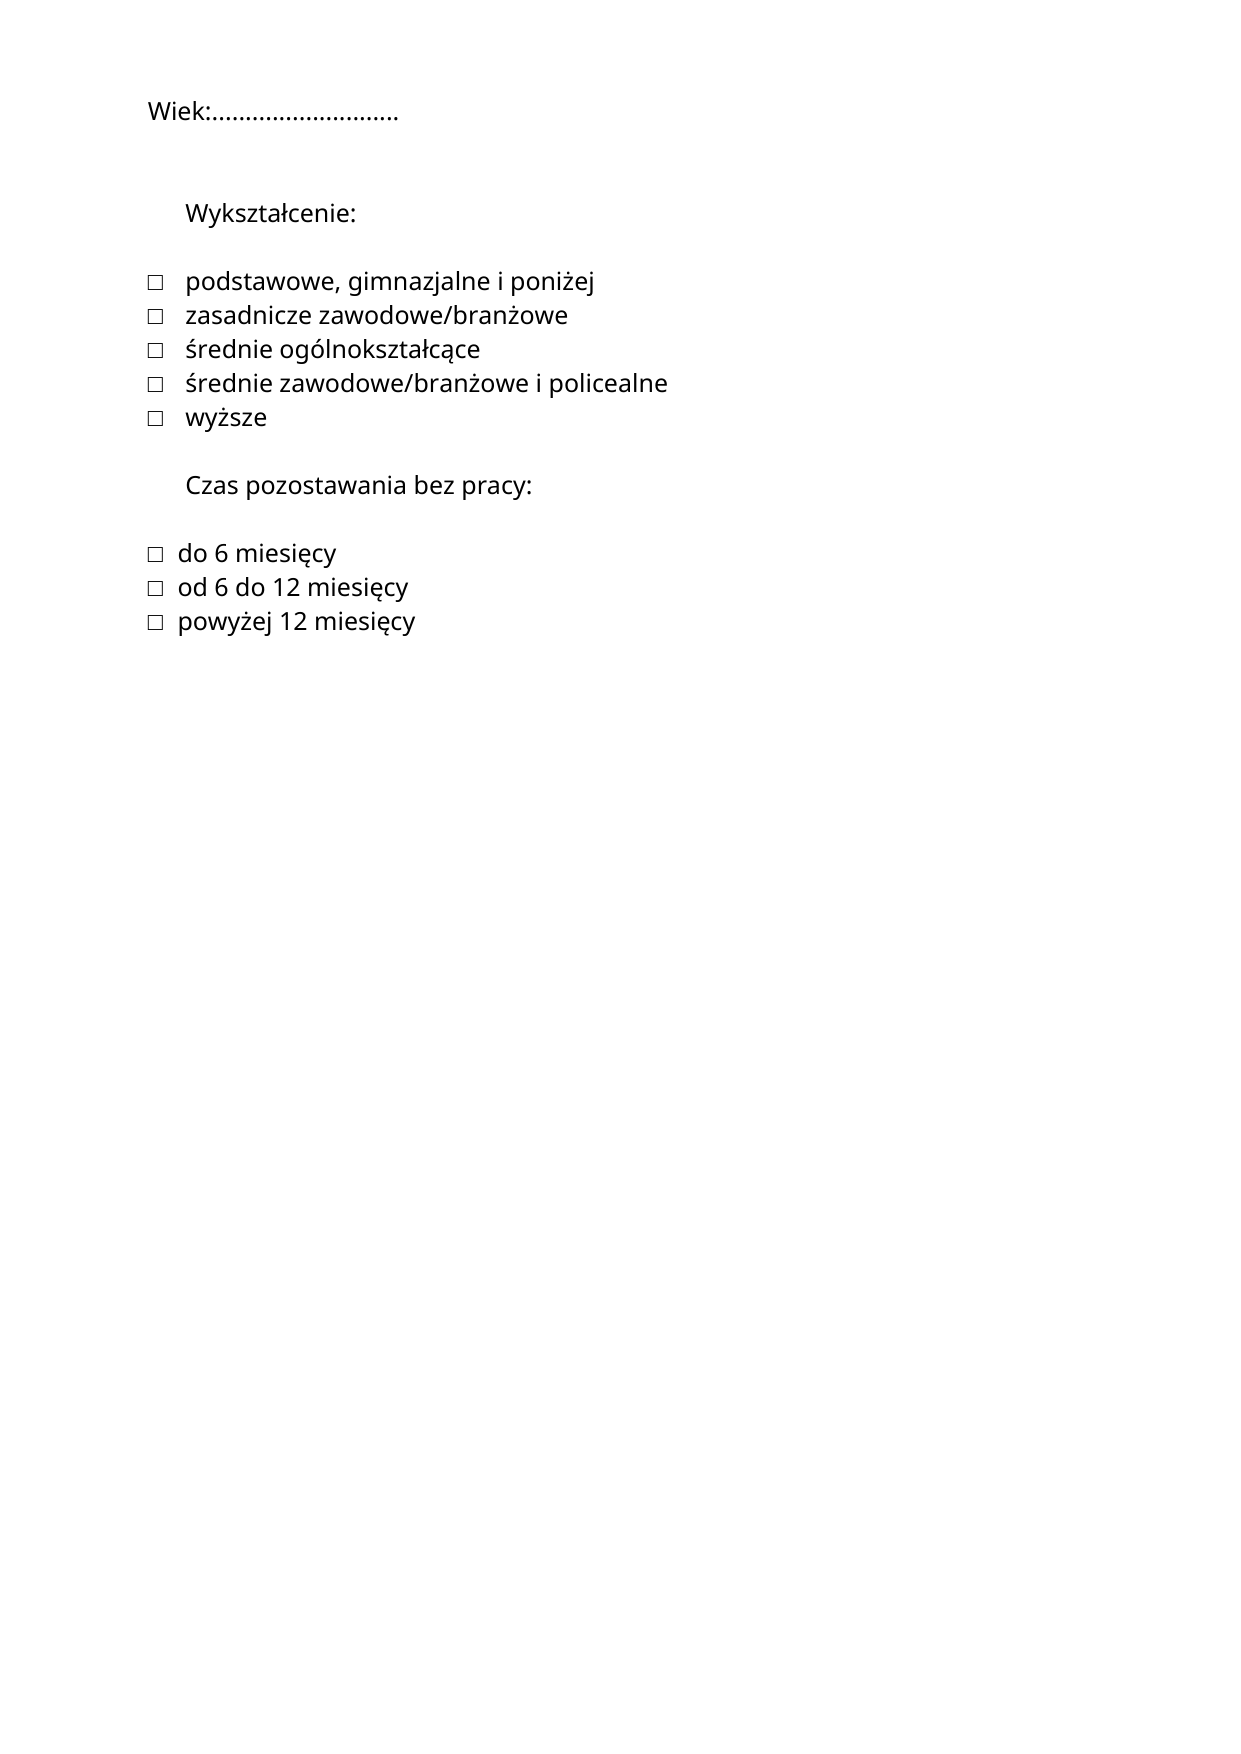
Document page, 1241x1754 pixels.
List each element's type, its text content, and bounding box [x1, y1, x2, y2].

list wyższe [148, 400, 1152, 434]
list do 6 miesięcy [148, 536, 1152, 570]
list od 6 do 12 miesięcy [148, 570, 1152, 604]
list powyżej 12 miesięcy [148, 604, 1152, 638]
text Czas pozostawania bez pracy: [148, 468, 1152, 502]
list średnie zawodowe/branżowe i policealne [148, 366, 1152, 400]
list średnie ogólnokształcące [148, 332, 1152, 366]
text Wiek:............................ [148, 93, 1152, 127]
list podstawowe, gimnazjalne i poniżej [148, 263, 1152, 297]
text Wykształcenie: [148, 195, 1152, 229]
list zasadnicze zawodowe/branżowe [148, 297, 1152, 332]
